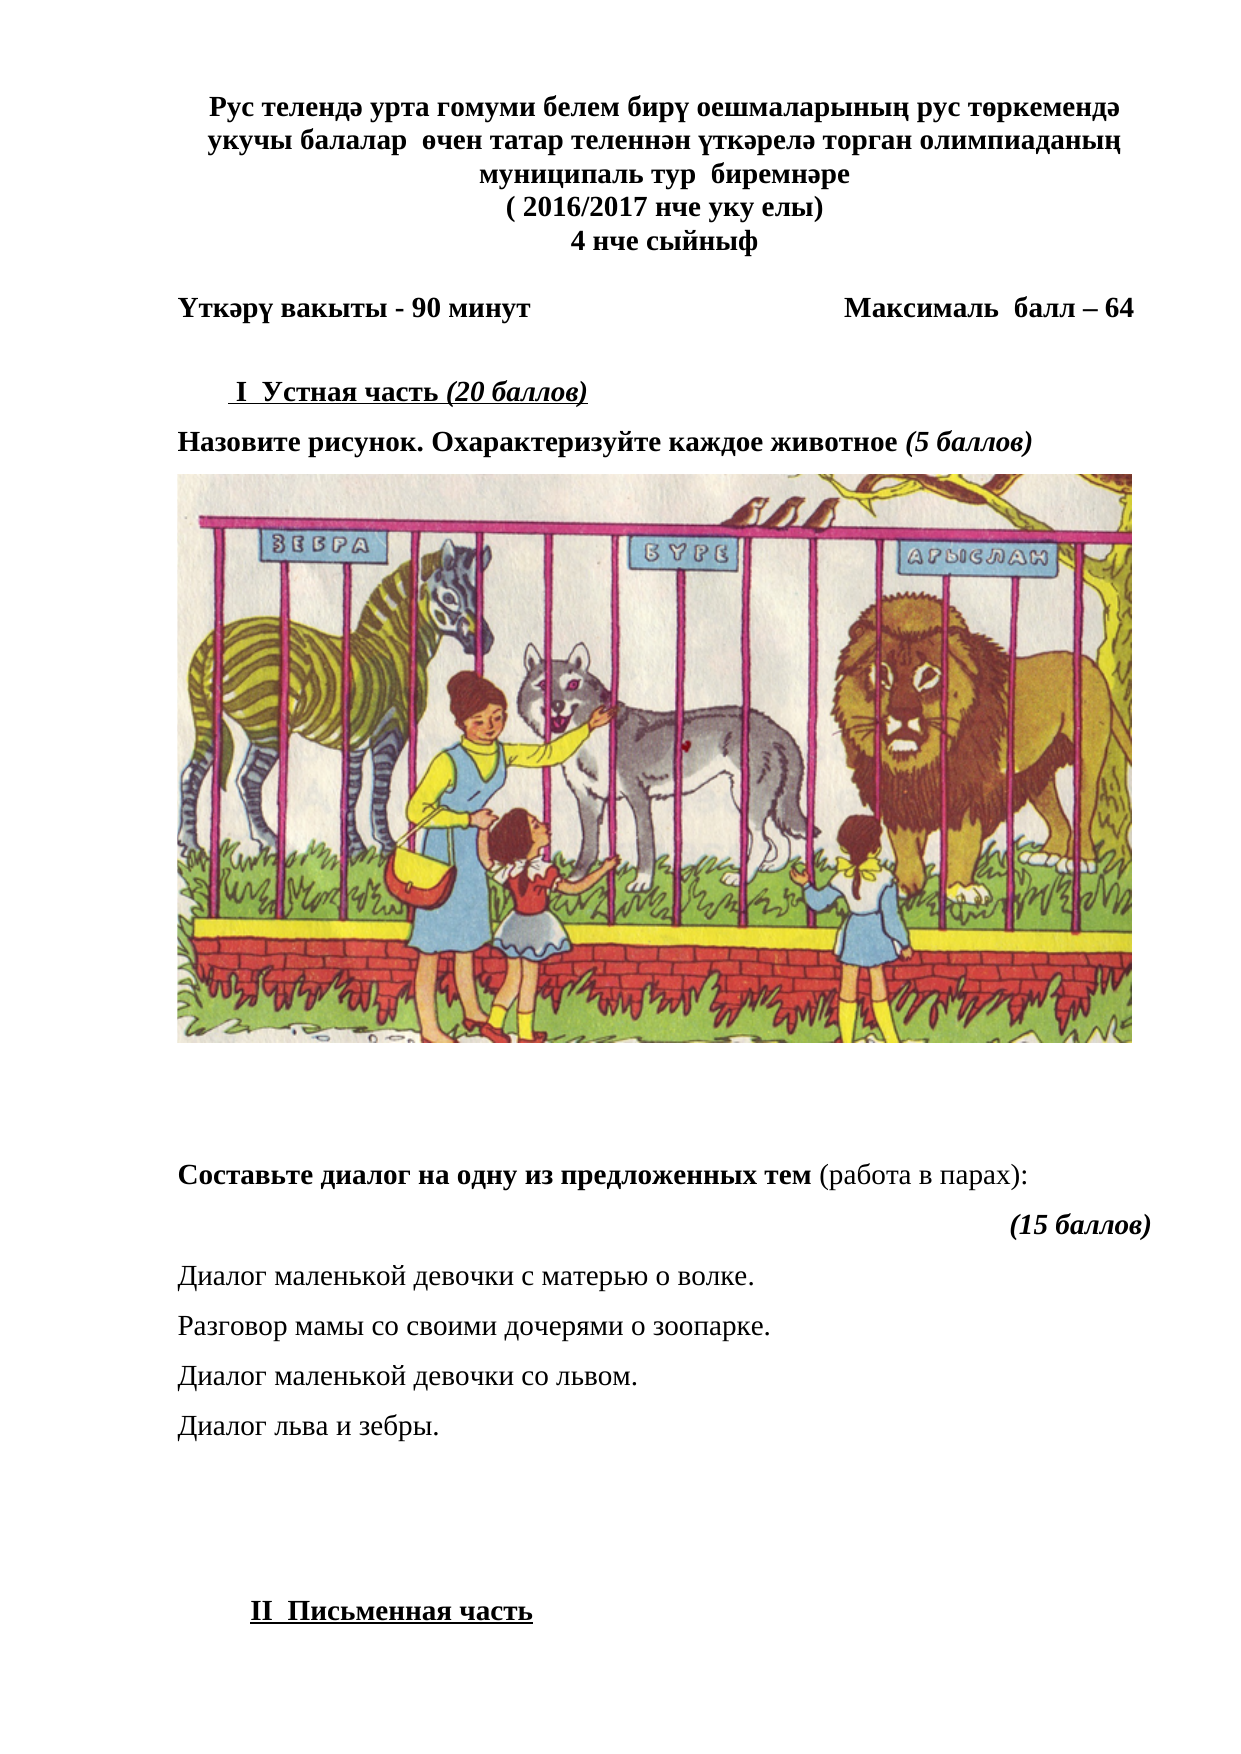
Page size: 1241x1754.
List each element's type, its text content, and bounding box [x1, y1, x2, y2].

text Диалог льва и зебры. [177, 1408, 1152, 1442]
text I Устная часть (20 баллов) [177, 374, 1152, 407]
text II Письменная часть [177, 1593, 1152, 1627]
text Разговор мамы со своими дочерями о зоопарке. [177, 1308, 1152, 1341]
text Назовите рисунок. Охарактеризуйте каждое животное (5 баллов) [177, 424, 1152, 458]
text Диалог маленькой девочки с матерью о волке. [177, 1258, 1152, 1291]
text ( 2016/2017 нче уку елы) [177, 189, 1152, 223]
text Диалог маленькой девочки со львом. [177, 1358, 1152, 1392]
text 4 нче сыйныф [177, 223, 1152, 256]
text Составьте диалог на одну из предложенных тем (работа в парах): [177, 1157, 1152, 1191]
text (15 баллов) [177, 1207, 1152, 1241]
picture [177, 474, 1132, 1043]
text Үткәрү вакыты - 90 минут Максималь балл – 64 [177, 290, 1152, 323]
text Рус телендә урта гомуми белем бирү оешмаларының рус төркемендә укучы балалар өчен татар теленнән үткәрелә торган олимпиаданың муниципаль тур биремнәре [177, 89, 1152, 189]
